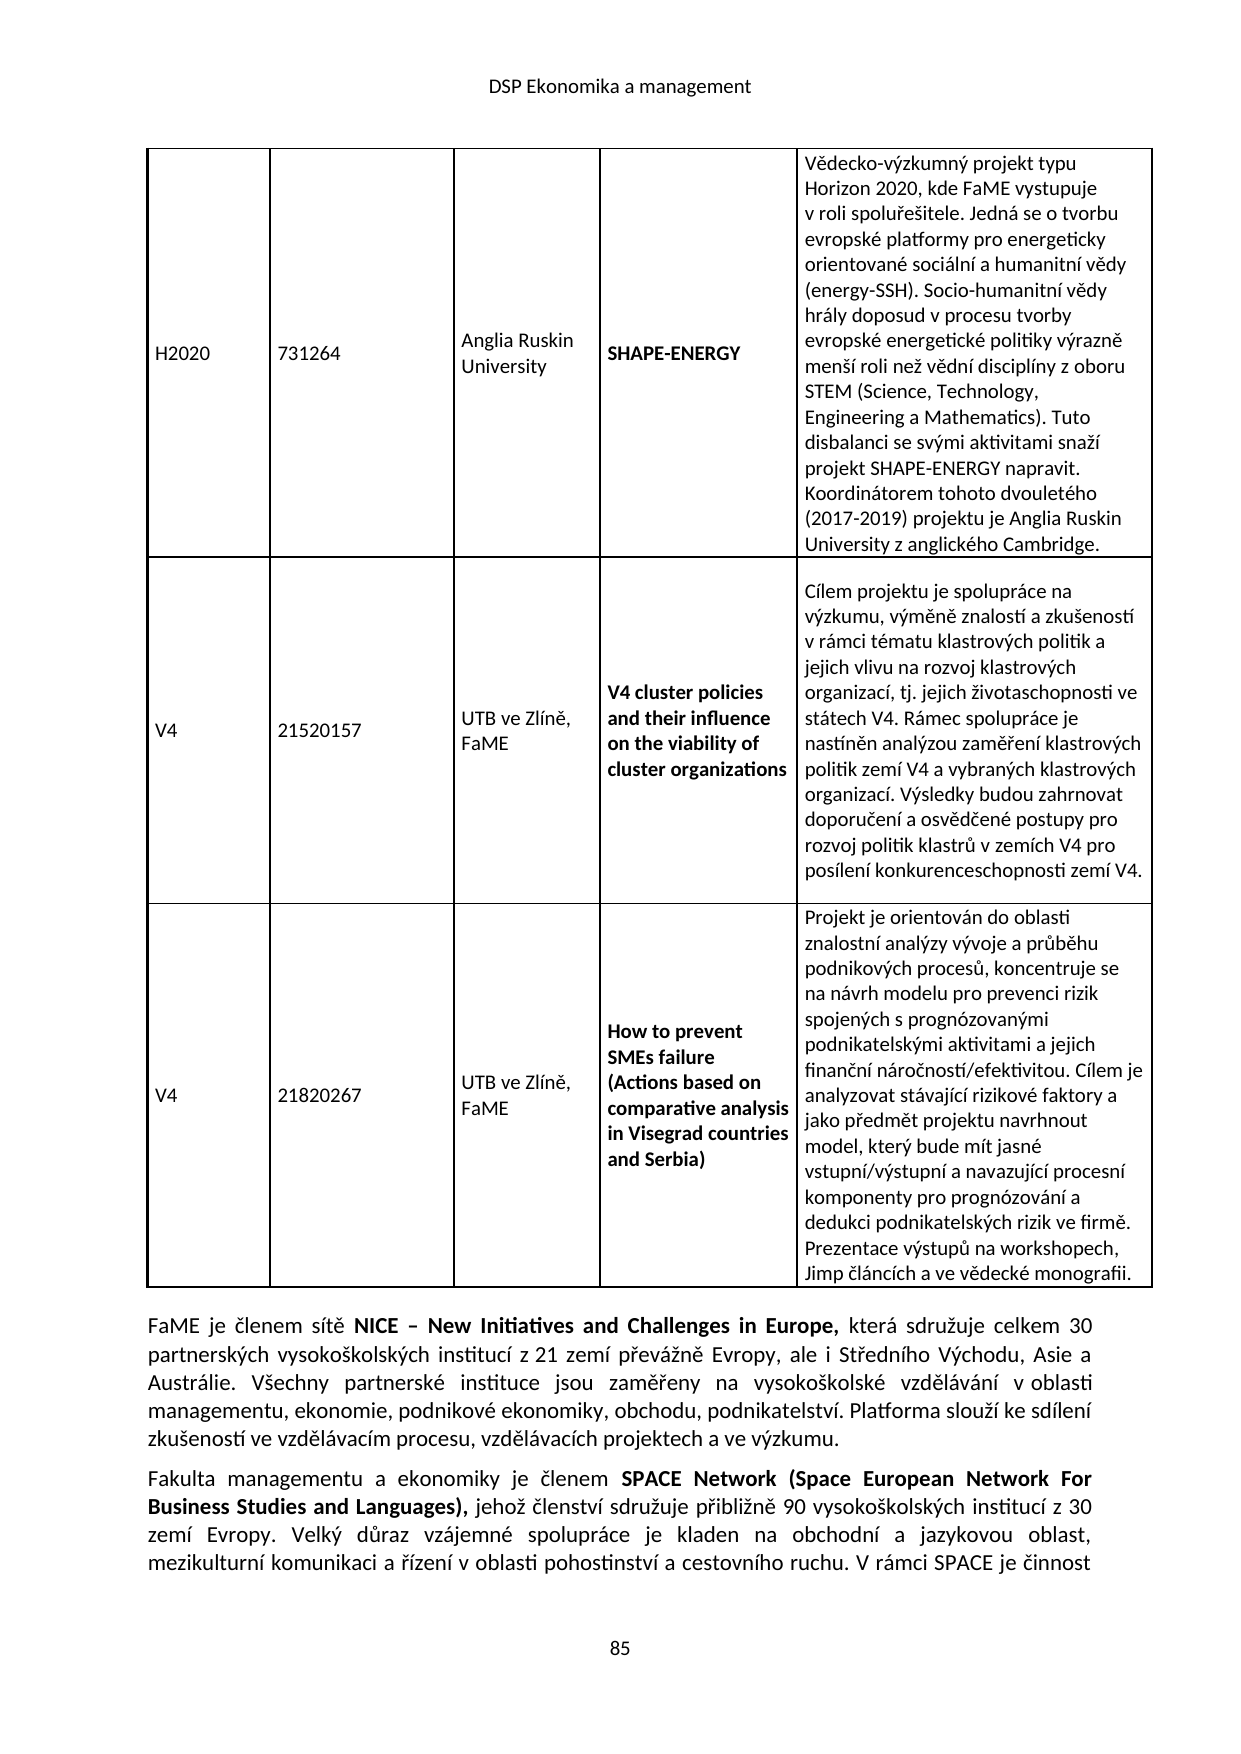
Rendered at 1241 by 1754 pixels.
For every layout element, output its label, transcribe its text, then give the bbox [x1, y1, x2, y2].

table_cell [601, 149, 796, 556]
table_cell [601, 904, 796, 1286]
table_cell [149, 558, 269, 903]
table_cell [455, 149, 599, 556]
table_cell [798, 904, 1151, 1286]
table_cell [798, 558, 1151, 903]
text FaME je členem sítě NICE – New Initiatives and Challenges in Europe, která sdružuje celkem 30 partnerských vysokoškolských institucí z 21 zemí převážně Evropy, ale i Středního Východu, Asie a Austrálie. Všechny partnerské instituce jsou zaměřeny na vysokoškolské vzdělávání v oblasti managementu, ekonomie, podnikové ekonomiky, obchodu, podnikatelství. Platforma slouží ke sdílení zkušeností ve vzdělávacím procesu, vzdělávacích projektech a ve výzkumu. [148, 1312, 1093, 1452]
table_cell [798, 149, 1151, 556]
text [148, 1464, 1093, 1576]
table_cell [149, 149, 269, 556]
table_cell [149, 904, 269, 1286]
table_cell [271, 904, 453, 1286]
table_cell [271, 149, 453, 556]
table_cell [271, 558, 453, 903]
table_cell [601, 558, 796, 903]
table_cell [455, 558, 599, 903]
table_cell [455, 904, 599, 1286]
